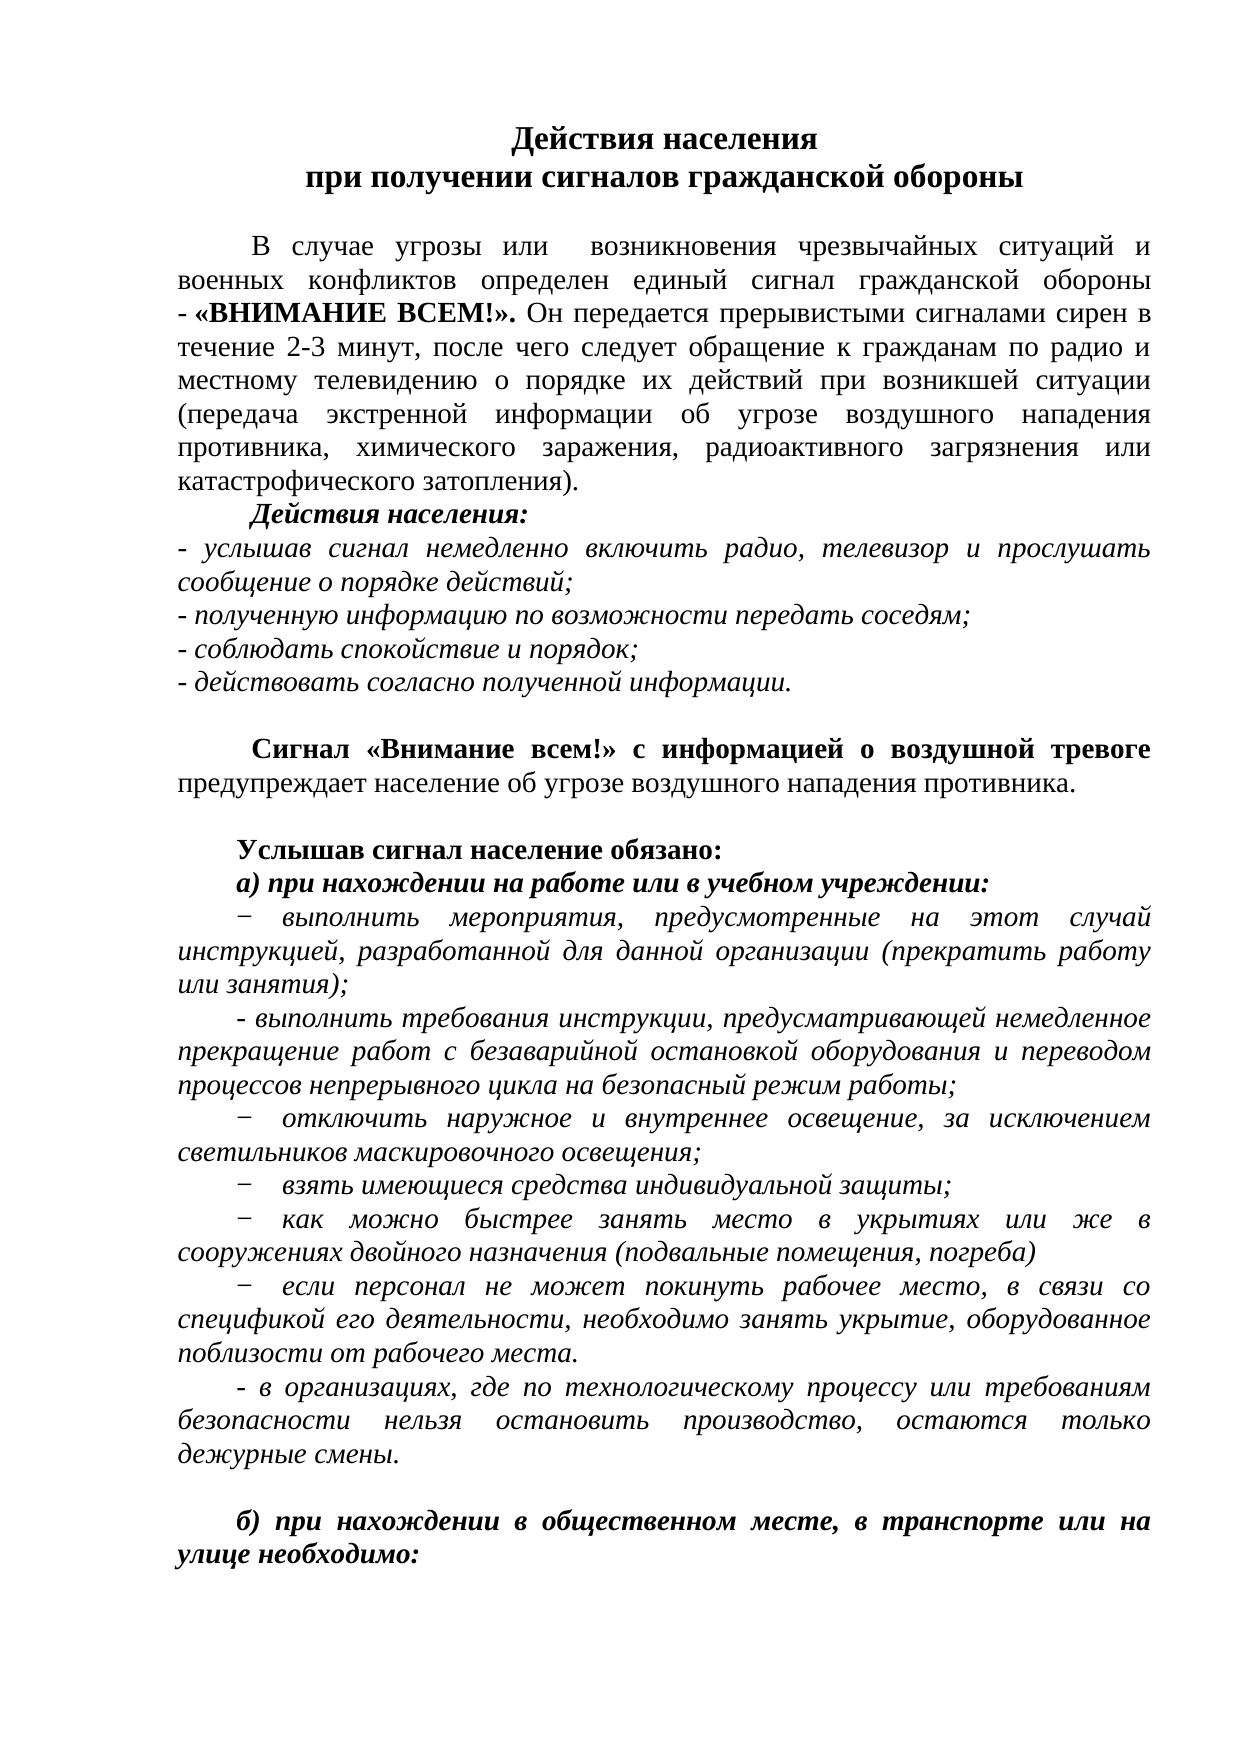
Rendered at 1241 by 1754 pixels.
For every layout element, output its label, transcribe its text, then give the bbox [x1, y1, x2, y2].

text − выполнить мероприятия, предусмотренные на этот случай инструкцией, разработанной для данной организации (прекратить работу или занятия); [177, 899, 1152, 1000]
text - выполнить требования инструкции, предусматривающей немедленное прекращение работ с безаварийной остановкой оборудования и переводом процессов непрерывного цикла на безопасный режим работы; [177, 1000, 1152, 1100]
text б) при нахождении в общественном месте, в транспорте или на улице необходимо: [177, 1503, 1152, 1570]
text - в организациях, где по технологическому процессу или требованиям безопасности нельзя остановить производство, остаются только дежурные смены. [177, 1369, 1152, 1469]
text − если персонал не может покинуть рабочее место, в связи со спецификой его деятельности, необходимо занять укрытие, оборудованное поблизости от рабочего места. [177, 1268, 1152, 1369]
subtitle Сигнал «Внимание всем!» с информацией о воздушной тревоге предупреждает население об угрозе воздушного нападения противника. [177, 731, 1152, 798]
text Действия населения: [177, 497, 1152, 530]
text В случае угрозы или возникновения чрезвычайных ситуаций и военных конфликтов определен единый сигнал гражданской обороны - «ВНИМАНИЕ ВСЕМ!». Он передается прерывистыми сигналами сирен в течение 2-3 минут, после чего следует обращение к гражданам по радио и местному телевидению о порядке их действий при возникшей ситуации (передача экстренной информации об угрозе воздушного нападения противника, химического заражения, радиоактивного загрязнения или катастрофического затопления). [177, 228, 1152, 295]
text Действия населения [177, 118, 1152, 156]
text - соблюдать спокойствие и порядок; [177, 631, 1152, 664]
text − как можно быстрее занять место в укрытиях или же в сооружениях двойного назначения (подвальные помещения, погреба) [177, 1201, 1152, 1268]
text - действовать согласно полученной информации. [177, 664, 1152, 698]
text − взять имеющиеся средства индивидуальной защиты; [177, 1167, 1152, 1201]
text Услышав сигнал население обязано: [177, 832, 1152, 866]
text - полученную информацию по возможности передать соседям; [177, 597, 1152, 631]
text В случае угрозы или возникновения чрезвычайных ситуаций и военных конфликтов определен единый сигнал гражданской обороны - «ВНИМАНИЕ ВСЕМ!». Он передается прерывистыми сигналами сирен в течение 2-3 минут, после чего следует обращение к гражданам по радио и местному телевидению о порядке их действий при возникшей ситуации (передача экстренной информации об угрозе воздушного нападения противника, химического заражения, радиоактивного загрязнения или катастрофического затопления). [177, 396, 1152, 497]
text а) при нахождении на работе или в учебном учреждении: [177, 866, 1152, 899]
text при получении сигналов гражданской обороны [177, 156, 1152, 195]
text − отключить наружное и внутреннее освещение, за исключением светильников маскировочного освещения; [177, 1100, 1152, 1167]
text - услышав сигнал немедленно включить радио, телевизор и прослушать сообщение о порядке действий; [177, 530, 1152, 597]
